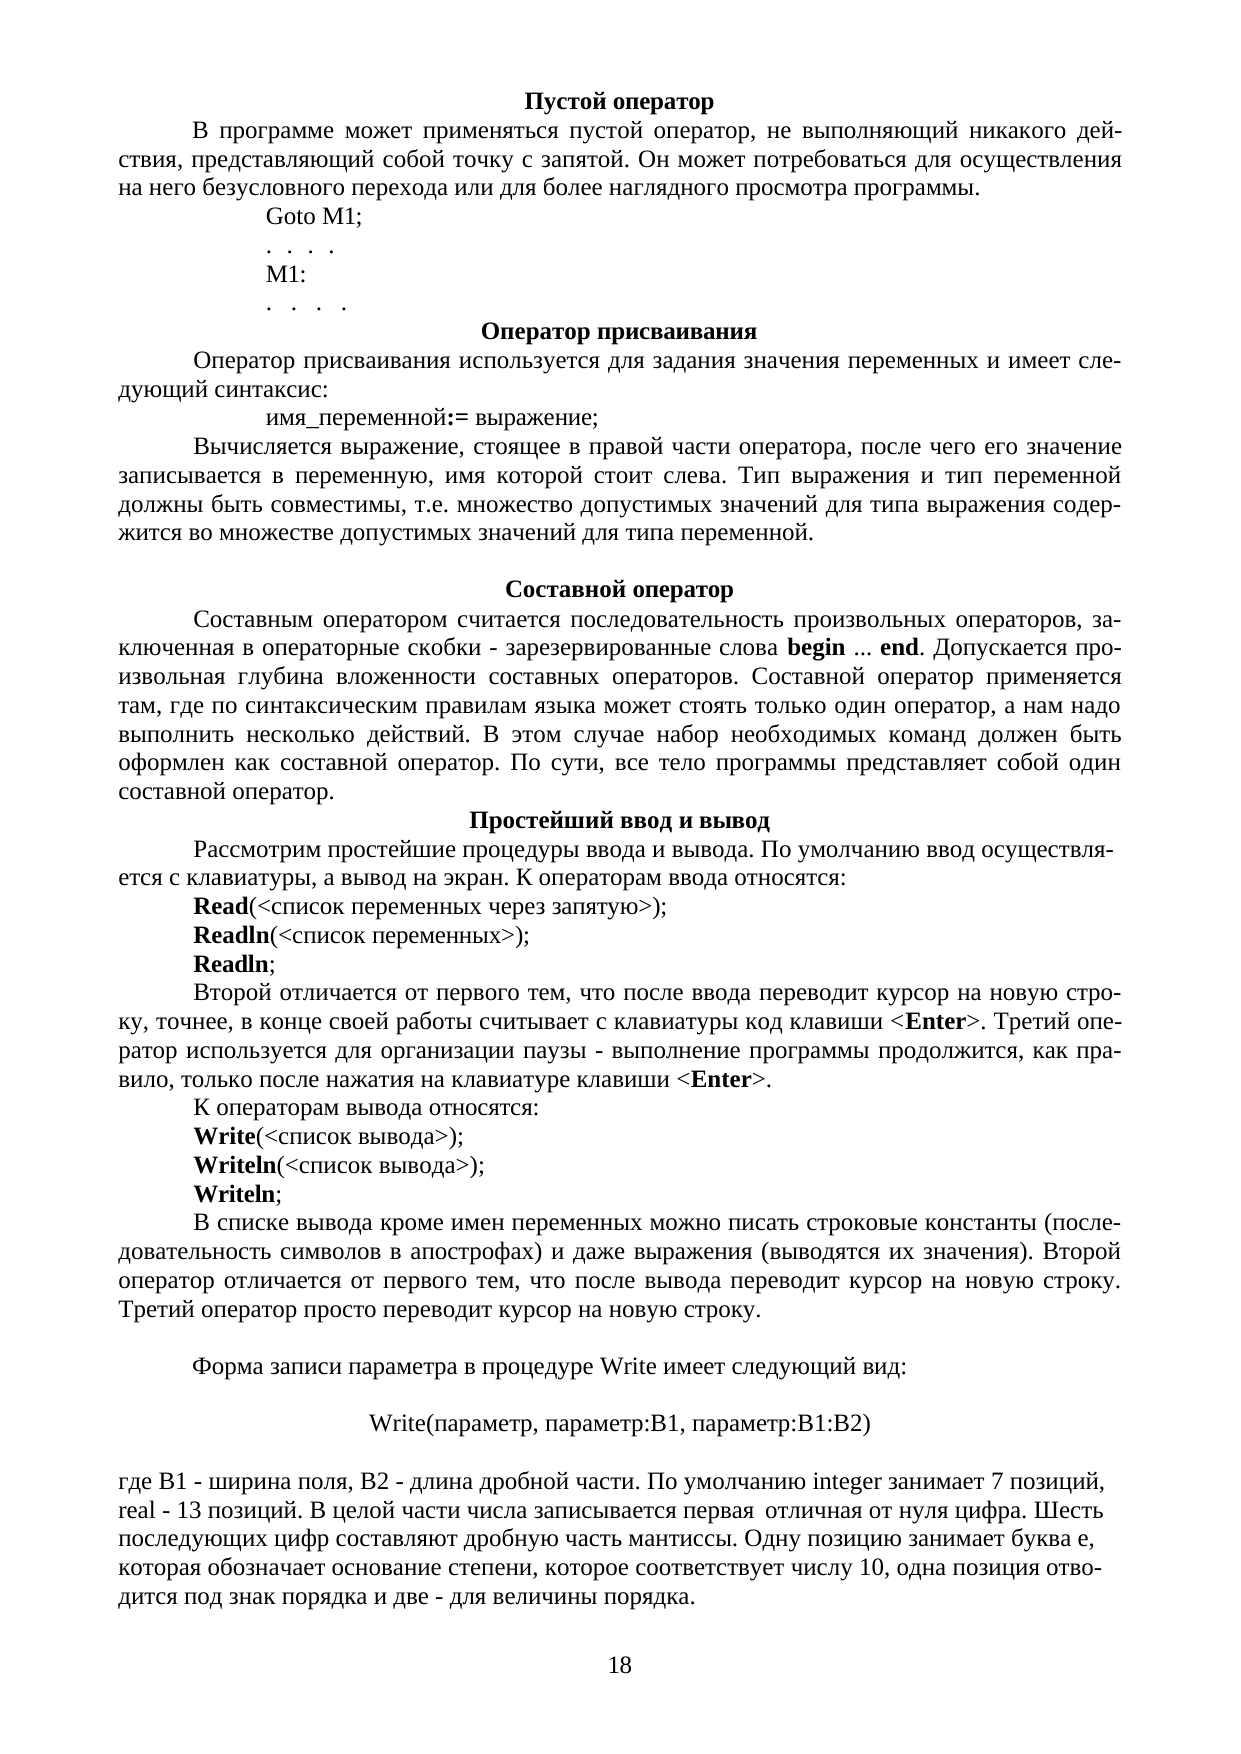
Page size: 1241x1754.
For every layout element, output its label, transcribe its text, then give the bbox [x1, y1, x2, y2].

text Второй отличается от первого тем, что после ввода переводит курсор на новую стро- ку, точнее, в конце своей работы считывает с клавиатуры код клавиши <Enter>. Третий опе- ратор используется для организации паузы - выполнение программы продолжится, как пра- вило, только после нажатия на клавиатуре клавиши <Enter>. [118, 977, 1122, 1092]
text В списке вывода кроме имен переменных можно писать строковые константы (после- довательность символов в апострофах) и даже выражения (выводятся их значения). Второй оператор отличается от первого тем, что после вывода переводит курсор на новую строку. Третий оператор просто переводит курсор на новую строку. [118, 1207, 1122, 1322]
text В программе может применяться пустой оператор, не выполняющий никакого дей- ствия, представляющий собой точку с запятой. Он может потребоваться для осуществления на него безусловного перехода или для более наглядного просмотра программы. [118, 115, 1123, 201]
text Вычисляется выражение, стоящее в правой части оператора, после чего его значение записывается в переменную, имя которой стоит слева. Тип выражения и тип переменной должны быть совместимы, т.е. множество допустимых значений для типа выражения содер- жится во множестве допустимых значений для типа переменной. [118, 431, 1122, 546]
subtitle Простейший ввод и вывод [469, 805, 1152, 834]
text имя_переменной:= выражение; [266, 402, 1152, 431]
text Рассмотрим простейшие процедуры ввода и вывода. По умолчанию ввод осуществля- ется с клавиатуры, а вывод на экран. К операторам ввода относятся: [118, 834, 1152, 891]
subtitle Readln; [193, 949, 1152, 977]
subtitle Составной оператор [505, 575, 1152, 604]
text . . . . [266, 287, 1152, 316]
text Goto M1; [266, 201, 1152, 230]
text Write(<список вывода>); Writeln(<список вывода>); Writeln; [193, 1121, 485, 1207]
text Оператор присваивания используется для задания значения переменных и имеет сле- дующий синтаксис: [118, 345, 1122, 402]
text Readln(<список переменных>); [193, 920, 1152, 949]
subtitle Пустой оператор [524, 86, 1152, 115]
text Форма записи параметра в процедуре Write имеет следующий вид: Write(параметр, параметр:B1, параметр:B1:B2) [192, 1351, 923, 1437]
text где В1 - ширина поля, B2 - длина дробной части. По умолчанию integer занимает 7 позиций, real - 13 позиций. В целой части числа записывается первая отличная от нуля цифра. Шесть последующих цифр составляют дробную часть мантиссы. Одну позицию занимает буква е, которая обозначает основание степени, которое соответствует числу 10, одна позиция отво- дится под знак порядка и две - для величины порядка. [118, 1466, 1120, 1610]
text Составным оператором считается последовательность произвольных операторов, за- ключенная в операторные скобки - зарезервированные слова begin ... end. Допускается про- извольная глубина вложенности составных операторов. Составной оператор применяется там, где по синтаксическим правилам языка может стоять только один оператор, а нам надо выполнить несколько действий. В этом случае набор необходимых команд должен быть оформлен как составной оператор. По сути, все тело программы представляет собой один составной оператор. [118, 604, 1122, 805]
text Read(<список переменных через запятую>); [193, 891, 1152, 920]
subtitle Оператор присваивания [481, 317, 1152, 345]
text . . . . M1: [266, 230, 339, 287]
text К операторам вывода относятся: [193, 1092, 1152, 1121]
